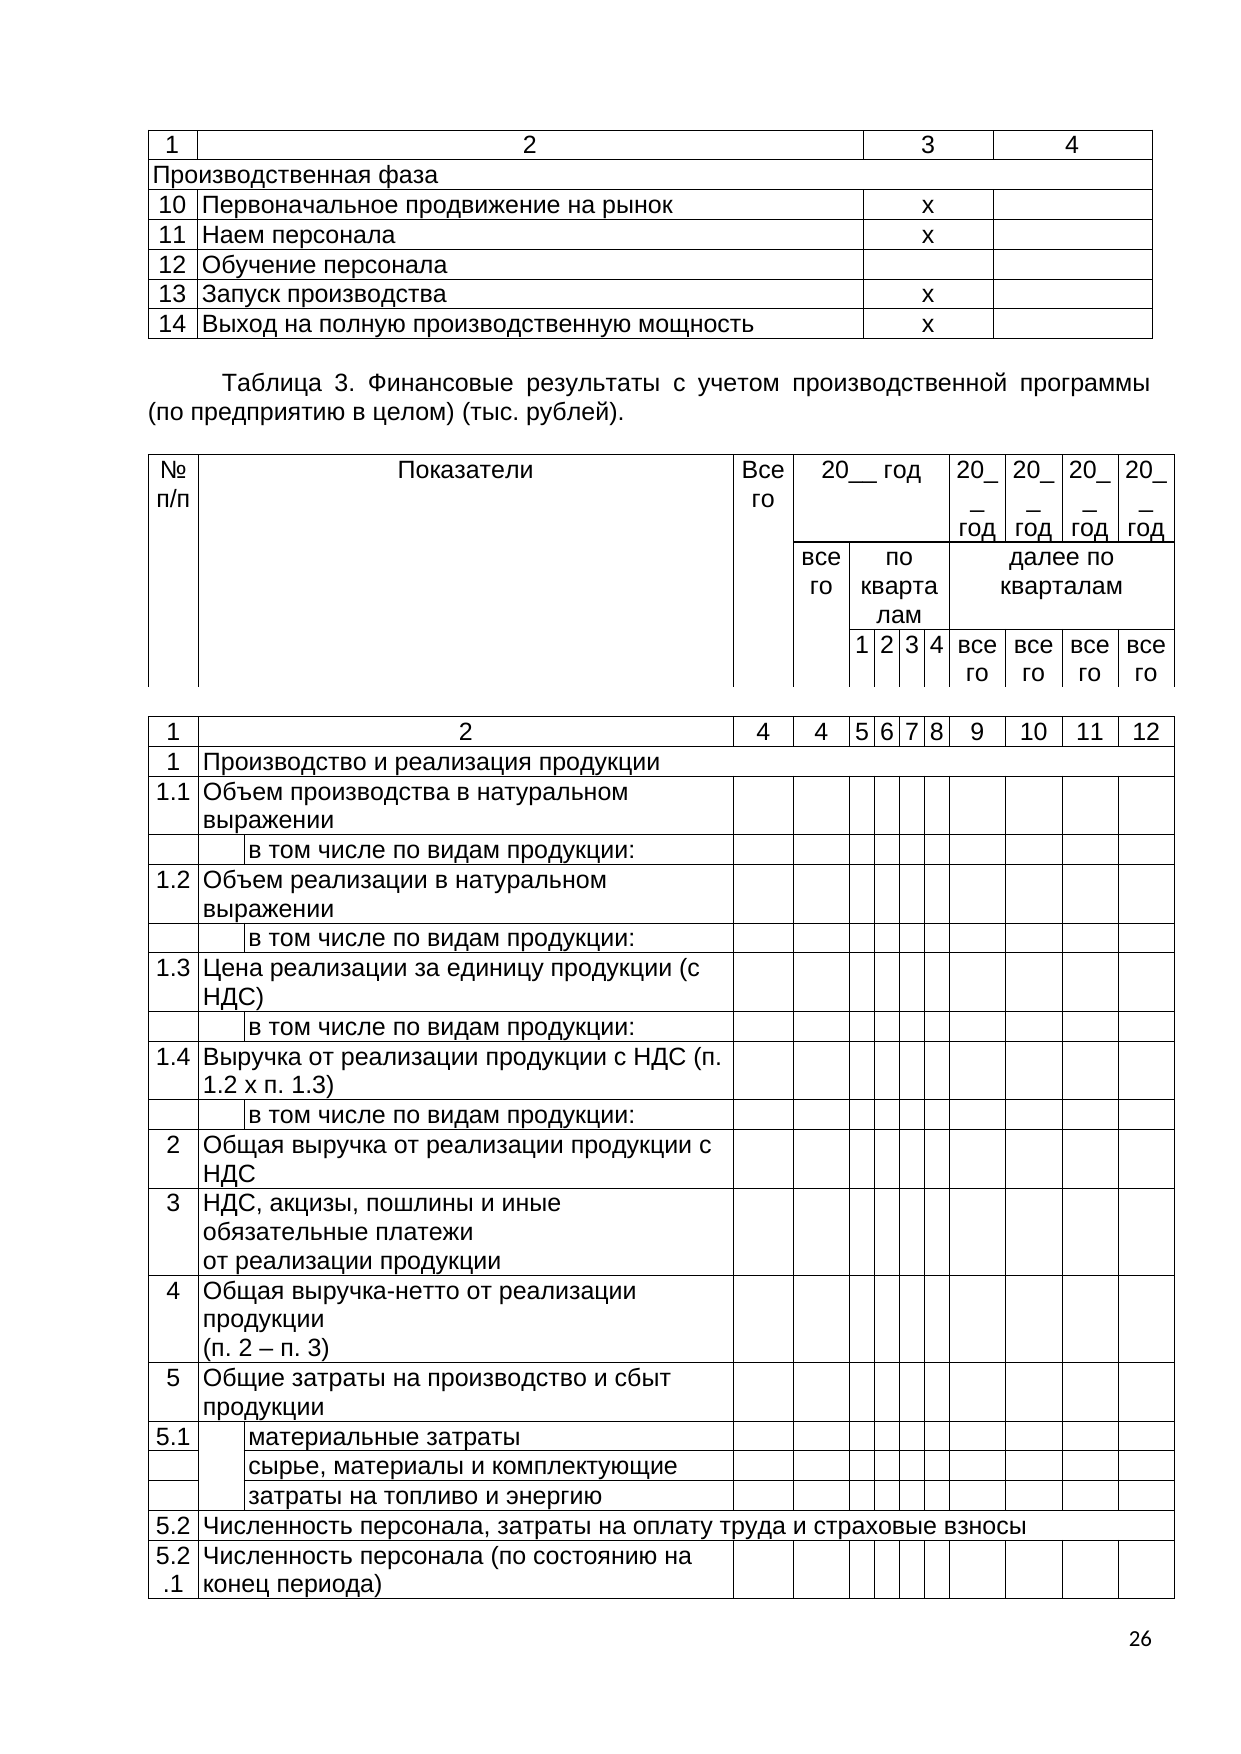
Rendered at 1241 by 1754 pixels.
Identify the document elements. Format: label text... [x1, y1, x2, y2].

table_cell [900, 1042, 924, 1099]
table_cell [1006, 777, 1062, 834]
table_cell [900, 1100, 924, 1129]
table_cell [794, 1100, 849, 1129]
table_cell Выход на полную производственную мощность [198, 309, 863, 338]
table_cell [734, 1100, 793, 1129]
table_cell 12 [149, 250, 197, 278]
table_cell Наем персонала [198, 220, 863, 249]
table_cell [900, 865, 924, 922]
table_cell [1063, 924, 1118, 952]
table_cell [950, 777, 1005, 834]
table_cell [900, 1481, 924, 1510]
table_cell [900, 835, 924, 864]
table_cell в том числе по видам продукции: [245, 924, 733, 952]
table_cell [1063, 1042, 1118, 1099]
table_cell [875, 1042, 899, 1099]
table_cell [925, 1276, 949, 1362]
table_header 4 [794, 717, 849, 746]
table_cell [900, 1451, 924, 1480]
table_cell [864, 250, 993, 278]
table_cell [1006, 924, 1062, 952]
table_cell [950, 1012, 1005, 1041]
table_cell [149, 1481, 198, 1510]
table_cell [850, 1189, 874, 1275]
table_cell [734, 1363, 793, 1421]
table_cell [1063, 1276, 1118, 1362]
table_header 4 [734, 717, 793, 746]
table_cell [1006, 1012, 1062, 1041]
table_cell [1119, 1042, 1174, 1099]
table_cell [850, 1130, 874, 1187]
table_cell [1063, 1481, 1118, 1510]
table_cell [1119, 1541, 1174, 1598]
table_cell [850, 865, 874, 922]
table_cell [734, 835, 793, 864]
table_cell [1119, 1276, 1174, 1362]
table_cell [925, 1012, 949, 1041]
table_cell [1063, 1363, 1118, 1421]
table_cell [1063, 865, 1118, 922]
table_cell Цена реализации за единицу продукции (с НДС) [199, 953, 733, 1011]
table_cell [925, 835, 949, 864]
table_cell [875, 1363, 899, 1421]
table_cell [734, 1541, 793, 1598]
table_cell 5.2 [149, 1511, 198, 1540]
table_cell [1006, 1451, 1062, 1480]
table_cell [850, 1276, 874, 1362]
table_cell [149, 1012, 198, 1041]
table_header 2 [198, 131, 863, 159]
table_header 1 [149, 131, 197, 159]
table_cell Первоначальное продвижение на рынок [198, 190, 863, 219]
table_cell [794, 1422, 849, 1450]
table_cell [1006, 1130, 1062, 1187]
table_cell [925, 1422, 949, 1450]
table_cell [1006, 1481, 1062, 1510]
table_cell в том числе по видам продукции: [245, 1100, 733, 1129]
table_cell [900, 1189, 924, 1275]
table_cell [925, 1481, 949, 1510]
table_cell затраты на топливо и энергию [245, 1481, 733, 1510]
table_cell [925, 1042, 949, 1099]
table_cell [794, 1130, 849, 1187]
table_header 10 [1006, 717, 1062, 746]
table_cell [994, 280, 1152, 308]
table_cell [149, 1451, 198, 1480]
table_cell [875, 1012, 899, 1041]
table_cell [875, 1276, 899, 1362]
table_cell [900, 1130, 924, 1187]
table_cell [1006, 865, 1062, 922]
table_cell [1063, 777, 1118, 834]
table_cell [994, 220, 1152, 249]
table_cell НДС, акцизы, пошлины и иные обязательные платежи от реализации продукции [199, 1189, 733, 1275]
table_cell [794, 1012, 849, 1041]
table_cell [1119, 777, 1174, 834]
table_cell [734, 1189, 793, 1275]
table_cell 14 [149, 309, 197, 338]
table_cell [875, 1189, 899, 1275]
table_cell [850, 953, 874, 1011]
table_cell х [864, 280, 993, 308]
table_cell [734, 953, 793, 1011]
table_cell [850, 1042, 874, 1099]
table_cell [1063, 1422, 1118, 1450]
table_cell [950, 865, 1005, 922]
table_cell [900, 1541, 924, 1598]
table_header 20__ год [1119, 455, 1174, 541]
table_cell [1119, 924, 1174, 952]
table_cell [994, 250, 1152, 278]
table_cell [794, 865, 849, 922]
table_cell [794, 1363, 849, 1421]
table_cell [794, 1276, 849, 1362]
table_cell [794, 1451, 849, 1480]
table_cell 5.1 [149, 1422, 198, 1450]
table_cell [794, 1481, 849, 1510]
table_cell [734, 1276, 793, 1362]
table_cell [850, 1451, 874, 1480]
table_cell [1063, 1130, 1118, 1187]
table_cell [925, 953, 949, 1011]
table_cell х [864, 220, 993, 249]
table_cell [794, 1541, 849, 1598]
table_cell 5 [149, 1363, 198, 1421]
table_cell [1063, 1541, 1118, 1598]
table_cell [1119, 1012, 1174, 1041]
table_cell [734, 777, 793, 834]
table_cell Численность персонала, затраты на оплату труда и страховые взносы [199, 1511, 1174, 1540]
table_header Показатели [199, 455, 733, 687]
table_cell Общая выручка от реализации продукции с НДС [199, 1130, 733, 1187]
table_cell [1063, 1451, 1118, 1480]
table_cell всего [1119, 630, 1174, 687]
table_cell 11 [149, 220, 197, 249]
table_cell [875, 1130, 899, 1187]
table_cell [875, 1481, 899, 1510]
table_cell всего [1063, 630, 1118, 687]
table_cell [734, 1042, 793, 1099]
table_header 20__ год [1063, 455, 1118, 541]
table_header 20__ год [1006, 455, 1062, 541]
table_cell сырье, материалы и комплектующие [245, 1451, 733, 1480]
table_cell 4 [925, 630, 949, 687]
table_cell [950, 835, 1005, 864]
table_cell 5.2.1 [149, 1541, 198, 1598]
table_cell [950, 1451, 1005, 1480]
table_header № п/п [149, 455, 198, 687]
table_cell [950, 1481, 1005, 1510]
table_cell [875, 953, 899, 1011]
table_header 12 [1119, 717, 1174, 746]
table_cell [925, 1100, 949, 1129]
table_cell [1063, 1100, 1118, 1129]
table_cell [900, 777, 924, 834]
table_cell 4 [149, 1276, 198, 1362]
table_cell [875, 924, 899, 952]
table_header Всего [734, 455, 793, 687]
table_cell 3 [149, 1189, 198, 1275]
table_header 2 [199, 717, 733, 746]
table_cell [1063, 1012, 1118, 1041]
table_cell всего [794, 543, 849, 687]
table_cell по кварталам [850, 543, 949, 629]
table_cell [925, 924, 949, 952]
table_cell [994, 190, 1152, 219]
table_cell всего [950, 630, 1005, 687]
table_cell [1006, 835, 1062, 864]
table_cell [925, 1451, 949, 1480]
table_cell [734, 924, 793, 952]
table_cell [925, 1541, 949, 1598]
table_cell Численность персонала (по состоянию на конец периода) [199, 1541, 733, 1598]
table_cell [850, 1541, 874, 1598]
table_cell [850, 1422, 874, 1450]
table_cell [734, 1451, 793, 1480]
table_cell 1.3 [149, 953, 198, 1011]
table_cell Производственная фаза [149, 160, 1152, 189]
table_cell [950, 1100, 1005, 1129]
table_cell [794, 953, 849, 1011]
table_cell [1119, 1189, 1174, 1275]
table_cell [850, 1012, 874, 1041]
table_header 20__ год [950, 455, 1005, 541]
table_cell [850, 1363, 874, 1421]
table_cell в том числе по видам продукции: [245, 835, 733, 864]
table_cell [1006, 1363, 1062, 1421]
table_cell [850, 924, 874, 952]
table_cell Общая выручка-нетто от реализации продукции (п. 2 – п. 3) [199, 1276, 733, 1362]
table_cell х [864, 190, 993, 219]
table_cell [900, 1012, 924, 1041]
table_header 3 [864, 131, 993, 159]
table_cell [1119, 1481, 1174, 1510]
table_cell [199, 924, 244, 952]
table_cell [794, 1042, 849, 1099]
table_cell [925, 1363, 949, 1421]
table_cell [1119, 1422, 1174, 1450]
table_cell [875, 777, 899, 834]
table_cell [1006, 1422, 1062, 1450]
table_cell [149, 835, 198, 864]
table_cell х [864, 309, 993, 338]
table_cell 1.4 [149, 1042, 198, 1099]
table_cell [199, 835, 244, 864]
table_cell [875, 1422, 899, 1450]
table_header 20__ год [794, 455, 949, 541]
table_cell [199, 1012, 244, 1041]
table_cell [925, 865, 949, 922]
table_cell [900, 1276, 924, 1362]
table_cell [950, 1276, 1005, 1362]
table_header 1 [149, 717, 198, 746]
table_cell [794, 924, 849, 952]
table_cell [875, 1100, 899, 1129]
table_cell [850, 1100, 874, 1129]
table_cell в том числе по видам продукции: [245, 1012, 733, 1041]
table_cell [950, 1541, 1005, 1598]
table_header 4 [994, 131, 1152, 159]
table_cell 2 [149, 1130, 198, 1187]
table_cell 3 [900, 630, 924, 687]
table_cell [950, 924, 1005, 952]
table_cell [1119, 865, 1174, 922]
table_cell [794, 835, 849, 864]
table_cell [850, 777, 874, 834]
table_header 8 [925, 717, 949, 746]
table_cell [1006, 953, 1062, 1011]
table_cell 1.1 [149, 777, 198, 834]
table_cell Обучение персонала [198, 250, 863, 278]
table_cell [734, 1422, 793, 1450]
table_cell [875, 835, 899, 864]
table_cell [1063, 953, 1118, 1011]
table_cell 1.2 [149, 865, 198, 922]
table_cell [900, 1363, 924, 1421]
table_cell [900, 924, 924, 952]
table_cell 10 [149, 190, 197, 219]
table_cell 2 [875, 630, 899, 687]
table_cell [850, 1481, 874, 1510]
table_header 6 [875, 717, 899, 746]
table_cell [199, 1422, 244, 1510]
table_cell [900, 953, 924, 1011]
table_cell Производство и реализация продукции [199, 747, 1174, 776]
table_cell [794, 1189, 849, 1275]
table_cell [1119, 1100, 1174, 1129]
table_cell [950, 953, 1005, 1011]
table_cell [950, 1130, 1005, 1187]
table_cell [875, 865, 899, 922]
table_cell [950, 1042, 1005, 1099]
table_cell 1 [149, 747, 198, 776]
text Таблица 3. Финансовые результаты с учетом производственной программы (по предприятию в целом) (тыс. рублей). [148, 368, 1152, 425]
table_cell [950, 1189, 1005, 1275]
table_cell Общие затраты на производство и сбыт продукции [199, 1363, 733, 1421]
table_cell [994, 309, 1152, 338]
table_cell [734, 865, 793, 922]
table_cell [1006, 1541, 1062, 1598]
table_cell Выручка от реализации продукции с НДС (п. 1.2 x п. 1.3) [199, 1042, 733, 1099]
table_header 7 [900, 717, 924, 746]
table_cell [950, 1363, 1005, 1421]
table_cell [794, 777, 849, 834]
table_cell 1 [850, 630, 874, 687]
table_cell [734, 1130, 793, 1187]
table_cell [734, 1012, 793, 1041]
table_cell [1119, 835, 1174, 864]
table_cell Объем реализации в натуральном выражении [199, 865, 733, 922]
table_cell материальные затраты [245, 1422, 733, 1450]
table_cell [1006, 1276, 1062, 1362]
table_cell [1119, 953, 1174, 1011]
table_cell [950, 1422, 1005, 1450]
table_cell далее по кварталам [950, 543, 1174, 629]
table_cell [925, 1189, 949, 1275]
table_cell [900, 1422, 924, 1450]
table_cell [1063, 835, 1118, 864]
table_header 9 [950, 717, 1005, 746]
table_cell [1006, 1189, 1062, 1275]
table_cell [1006, 1100, 1062, 1129]
table_cell [199, 1100, 244, 1129]
table_cell [1063, 1189, 1118, 1275]
table_cell [1119, 1363, 1174, 1421]
table_cell [875, 1541, 899, 1598]
table_cell [734, 1481, 793, 1510]
table_cell [149, 924, 198, 952]
table_cell [925, 1130, 949, 1187]
table_cell Объем производства в натуральном выражении [199, 777, 733, 834]
table_cell [1006, 1042, 1062, 1099]
table_cell Запуск производства [198, 280, 863, 308]
table_cell [925, 777, 949, 834]
table_cell 13 [149, 280, 197, 308]
table_cell [875, 1451, 899, 1480]
table_cell [1119, 1130, 1174, 1187]
table_cell [1119, 1451, 1174, 1480]
table_cell [149, 1100, 198, 1129]
table_cell всего [1006, 630, 1062, 687]
table_cell [850, 835, 874, 864]
table_header 5 [850, 717, 874, 746]
table_header 11 [1063, 717, 1118, 746]
